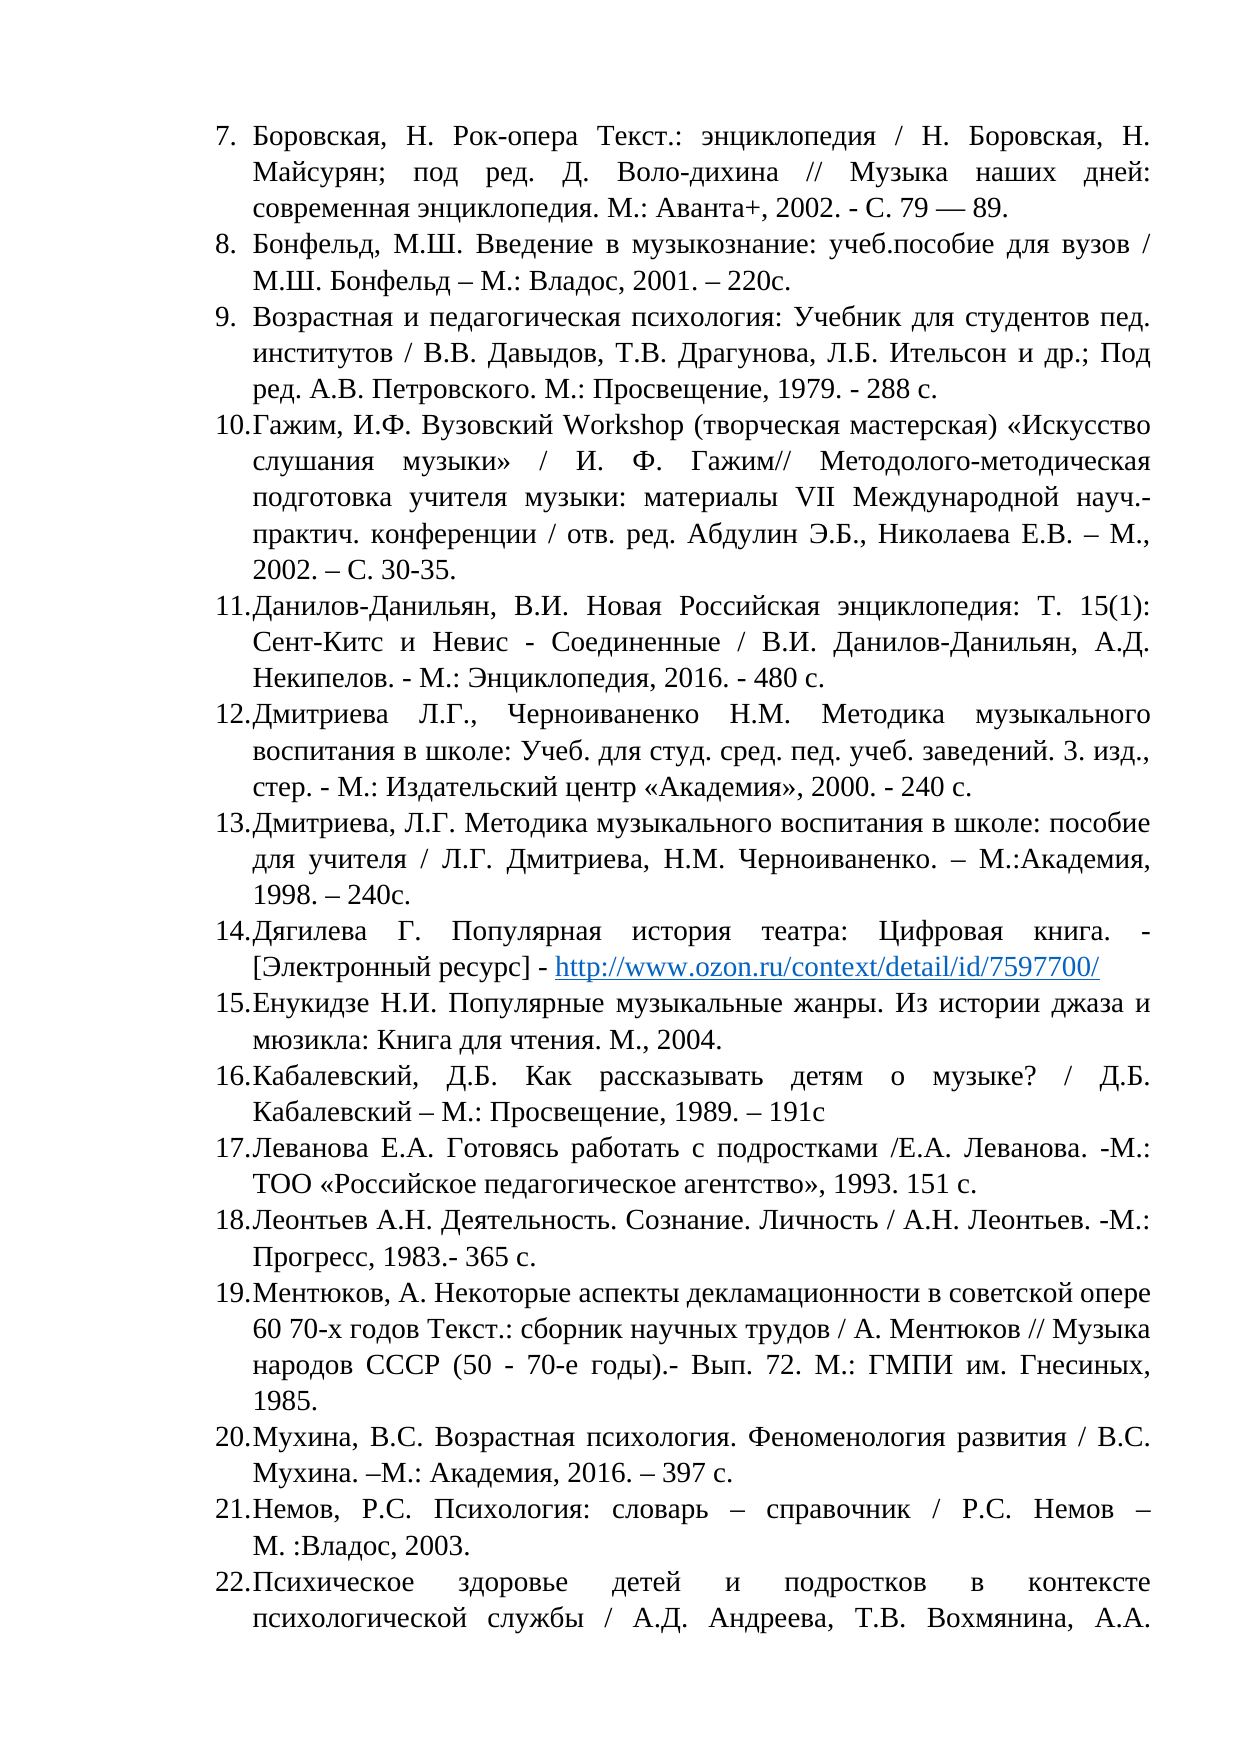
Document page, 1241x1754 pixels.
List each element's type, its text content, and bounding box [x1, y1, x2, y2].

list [215, 1564, 1152, 1634]
list Дягилева Г. Популярная история театра: Цифровая книга. - [Электронный ресурс] - http://www.ozon.ru/context/detail/id/7597700/ [215, 913, 1152, 983]
list Дмитриева, Л.Г. Методика музыкального воспитания в школе: пособие для учителя / Л.Г. Дмитриева, Н.М. Черноиваненко. – М.:Академия, 1998. – 240с. [215, 805, 1152, 911]
list Леванова Е.А. Готовясь работать с подростками /Е.А. Леванова. -М.: ТОО «Российское педагогическое агентство», 1993. 151 с. [215, 1130, 1152, 1200]
list Ментюков, А. Некоторые аспекты декламационности в советской опере 60 70-х годов Текст.: сборник научных трудов / А. Ментюков // Музыка народов СССР (50 - 70-е годы).- Вып. 72. М.: ГМПИ им. Гнесиных, 1985. [215, 1275, 1152, 1417]
list Енукидзе Н.И. Популярные музыкальные жанры. Из истории джаза и мюзикла: Книга для чтения. М., 2004. [215, 986, 1152, 1055]
list Возрастная и педагогическая психология: Учебник для студентов пед. институтов / В.В. Давыдов, Т.В. Драгунова, Л.Б. Ительсон и др.; Под ред. А.В. Петровского. М.: Просвещение, 1979. - 288 с. [215, 299, 1152, 405]
list Гажим, И.Ф. Вузовский Workshop (творческая мастерская) «Искусство слушания музыки» / И. Ф. Гажим// Методолого-методическая подготовка учителя музыки: материалы VII Международной науч.-практич. конференции / отв. ред. Абдулин Э.Б., Николаева Е.В. – М., 2002. – С. 30-35. [215, 407, 1152, 585]
list Дмитриева Л.Г., Черноиваненко Н.М. Методика музыкального воспитания в школе: Учеб. для студ. сред. пед. учеб. заведений. 3. изд., стер. - М.: Издательский центр «Академия», 2000. - 240 с. [215, 696, 1152, 802]
list Леонтьев А.Н. Деятельность. Сознание. Личность / А.Н. Леонтьев. -М.: Прогресс, 1983.- 365 с. [215, 1202, 1152, 1272]
list Бонфельд, М.Ш. Введение в музыкознание: учеб.пособие для вузов / М.Ш. Бонфельд – М.: Владос, 2001. – 220с. [215, 227, 1152, 296]
list Немов, Р.С. Психология: словарь – справочник / Р.С. Немов – М. :Владос, 2003. [215, 1492, 1152, 1561]
list Данилов-Данильян, В.И. Новая Российская энциклопедия: Т. 15(1): Сент-Китс и Невис - Соединенные / В.И. Данилов-Данильян, А.Д. Некипелов. - М.: Энциклопедия, 2016. - 480 c. [215, 588, 1152, 694]
list Кабалевский, Д.Б. Как рассказывать детям о музыке? / Д.Б. Кабалевский – М.: Просвещение, 1989. – 191с [215, 1058, 1152, 1128]
list Мухина, В.С. Возрастная психология. Феноменология развития / В.С. Мухина. –М.: Академия, 2016. – 397 с. [215, 1419, 1152, 1489]
list Боровская, Н. Рок-опера Текст.: энциклопедия / Н. Боровская, Н. Майсурян; под ред. Д. Воло-дихина // Музыка наших дней: современная энциклопедия. М.: Аванта+, 2002. - С. 79 — 89. [215, 118, 1152, 224]
